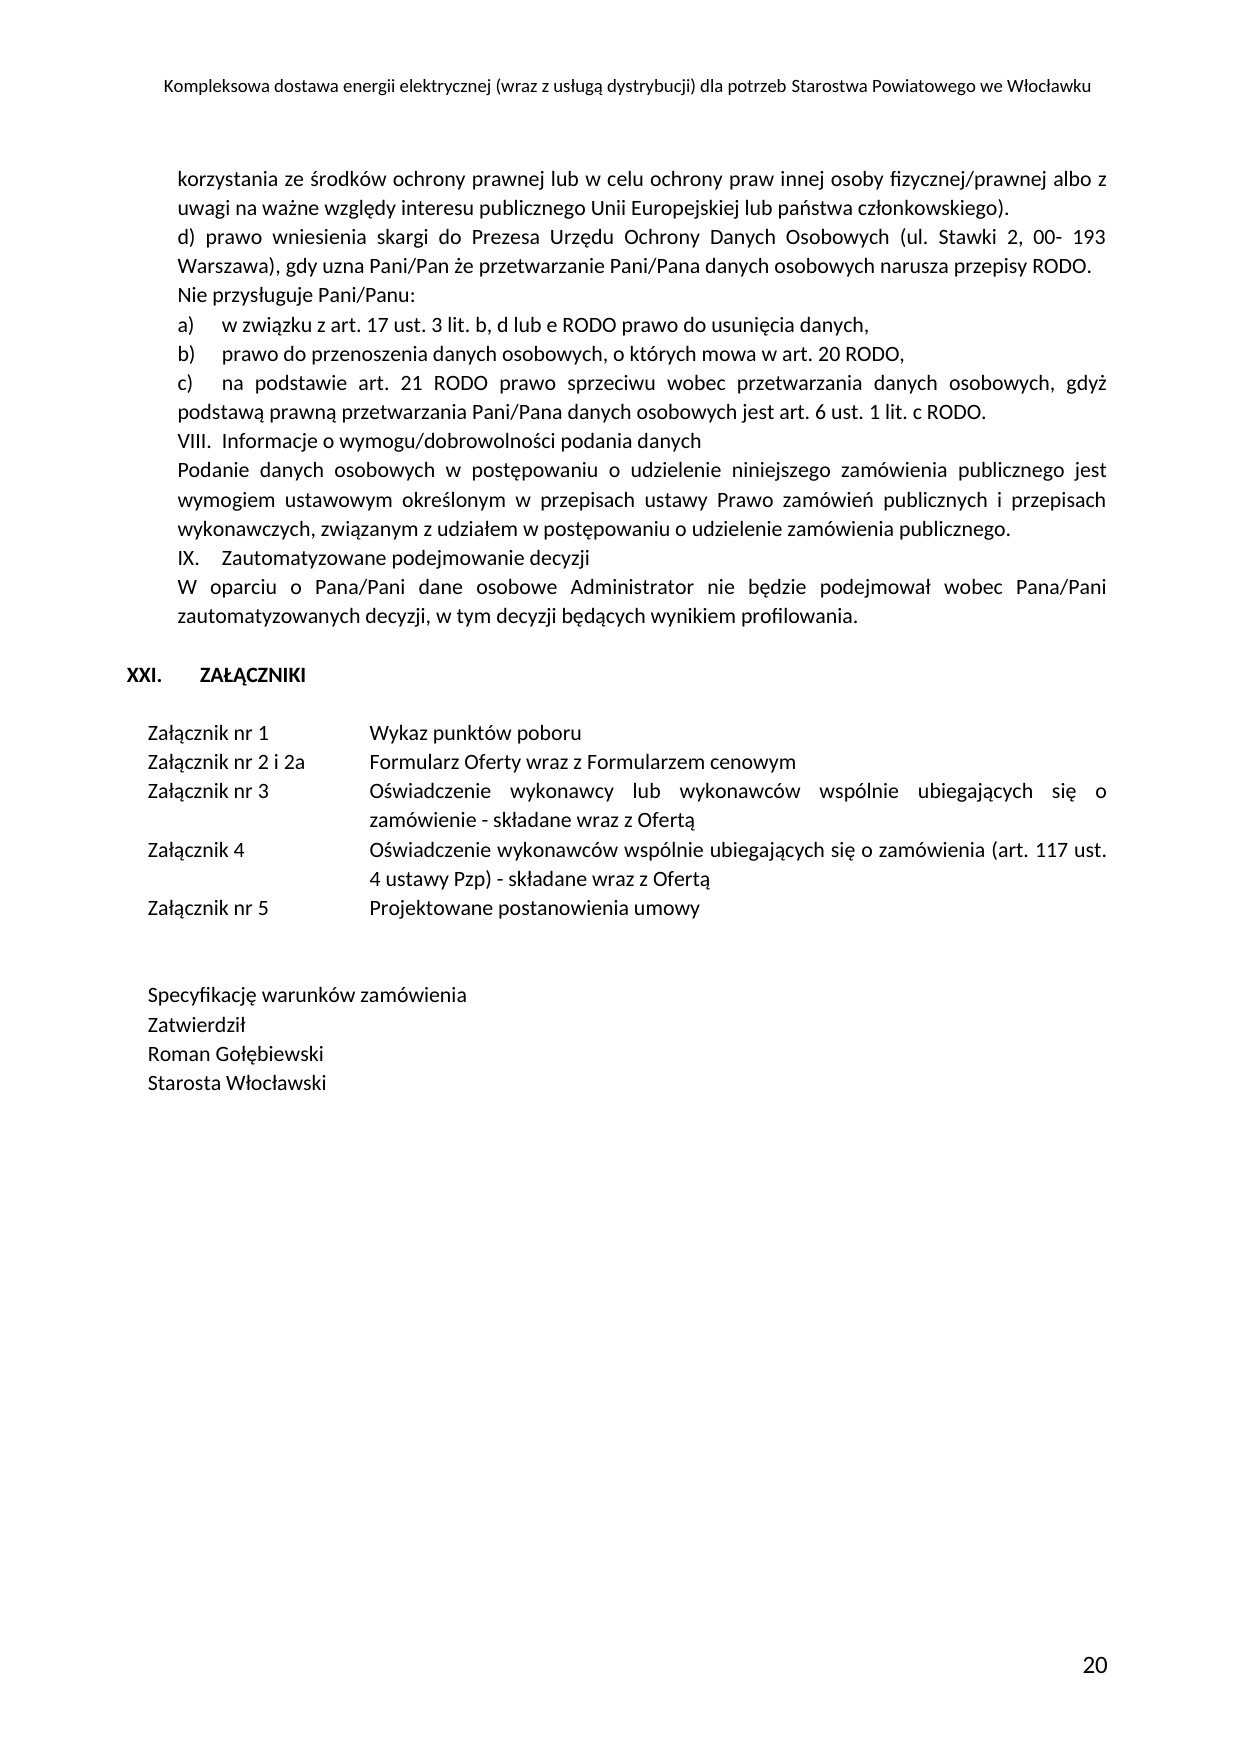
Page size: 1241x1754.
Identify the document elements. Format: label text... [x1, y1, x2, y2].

text W oparciu o Pana/Pani dane osobowe Administrator nie będzie podejmował wobec Pana/Pani zautomatyzowanych decyzji, w tym decyzji będących wynikiem profilowania. [177, 571, 1107, 629]
text d) prawo wniesienia skargi do Prezesa Urzędu Ochrony Danych Osobowych (ul. Stawki 2, 00- 193 Warszawa), gdy uzna Pani/Pan że przetwarzanie Pani/Pana danych osobowych narusza przepisy RODO. [177, 221, 1107, 279]
text VIII. Informacje o wymogu/dobrowolności podania danych [177, 425, 1107, 454]
text b) prawo do przenoszenia danych osobowych, o których mowa w art. 20 RODO, [177, 337, 1107, 367]
text IX. Zautomatyzowane podejmowanie decyzji [177, 542, 1107, 571]
text Załącznik 4 Oświadczenie wykonawców wspólnie ubiegających się o zamówienia (art. 117 ust. 4 ustawy Pzp) - składane wraz z Ofertą [148, 833, 1107, 892]
text Załącznik nr 3 Oświadczenie wykonawcy lub wykonawców wspólnie ubiegających się o zamówienie - składane wraz z Ofertą [148, 775, 1107, 833]
subtitle ZAŁĄCZNIKI [162, 658, 1107, 687]
text Starosta Włocławski [148, 1067, 1107, 1096]
text Załącznik nr 2 i 2a Formularz Oferty wraz z Formularzem cenowym [148, 746, 1107, 775]
text c) na podstawie art. 21 RODO prawo sprzeciwu wobec przetwarzania danych osobowych, gdyż podstawą prawną przetwarzania Pani/Pana danych osobowych jest art. 6 ust. 1 lit. c RODO. [177, 367, 1107, 425]
text Podanie danych osobowych w postępowaniu o udzielenie niniejszego zamówienia publicznego jest wymogiem ustawowym określonym w przepisach ustawy Prawo zamówień publicznych i przepisach wykonawczych, związanym z udziałem w postępowaniu o udzielenie zamówienia publicznego. [177, 454, 1107, 542]
text Nie przysługuje Pani/Panu: [177, 279, 1107, 308]
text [177, 162, 1107, 221]
text a) w związku z art. 17 ust. 3 lit. b, d lub e RODO prawo do usunięcia danych, [177, 308, 1107, 337]
text Zatwierdził [148, 1008, 1107, 1037]
text Załącznik nr 1 Wykaz punktów poboru [148, 717, 1107, 746]
text Załącznik nr 5 Projektowane postanowienia umowy [148, 892, 1107, 921]
text Roman Gołębiewski [148, 1037, 1107, 1067]
text Specyfikację warunków zamówienia [148, 979, 1107, 1008]
